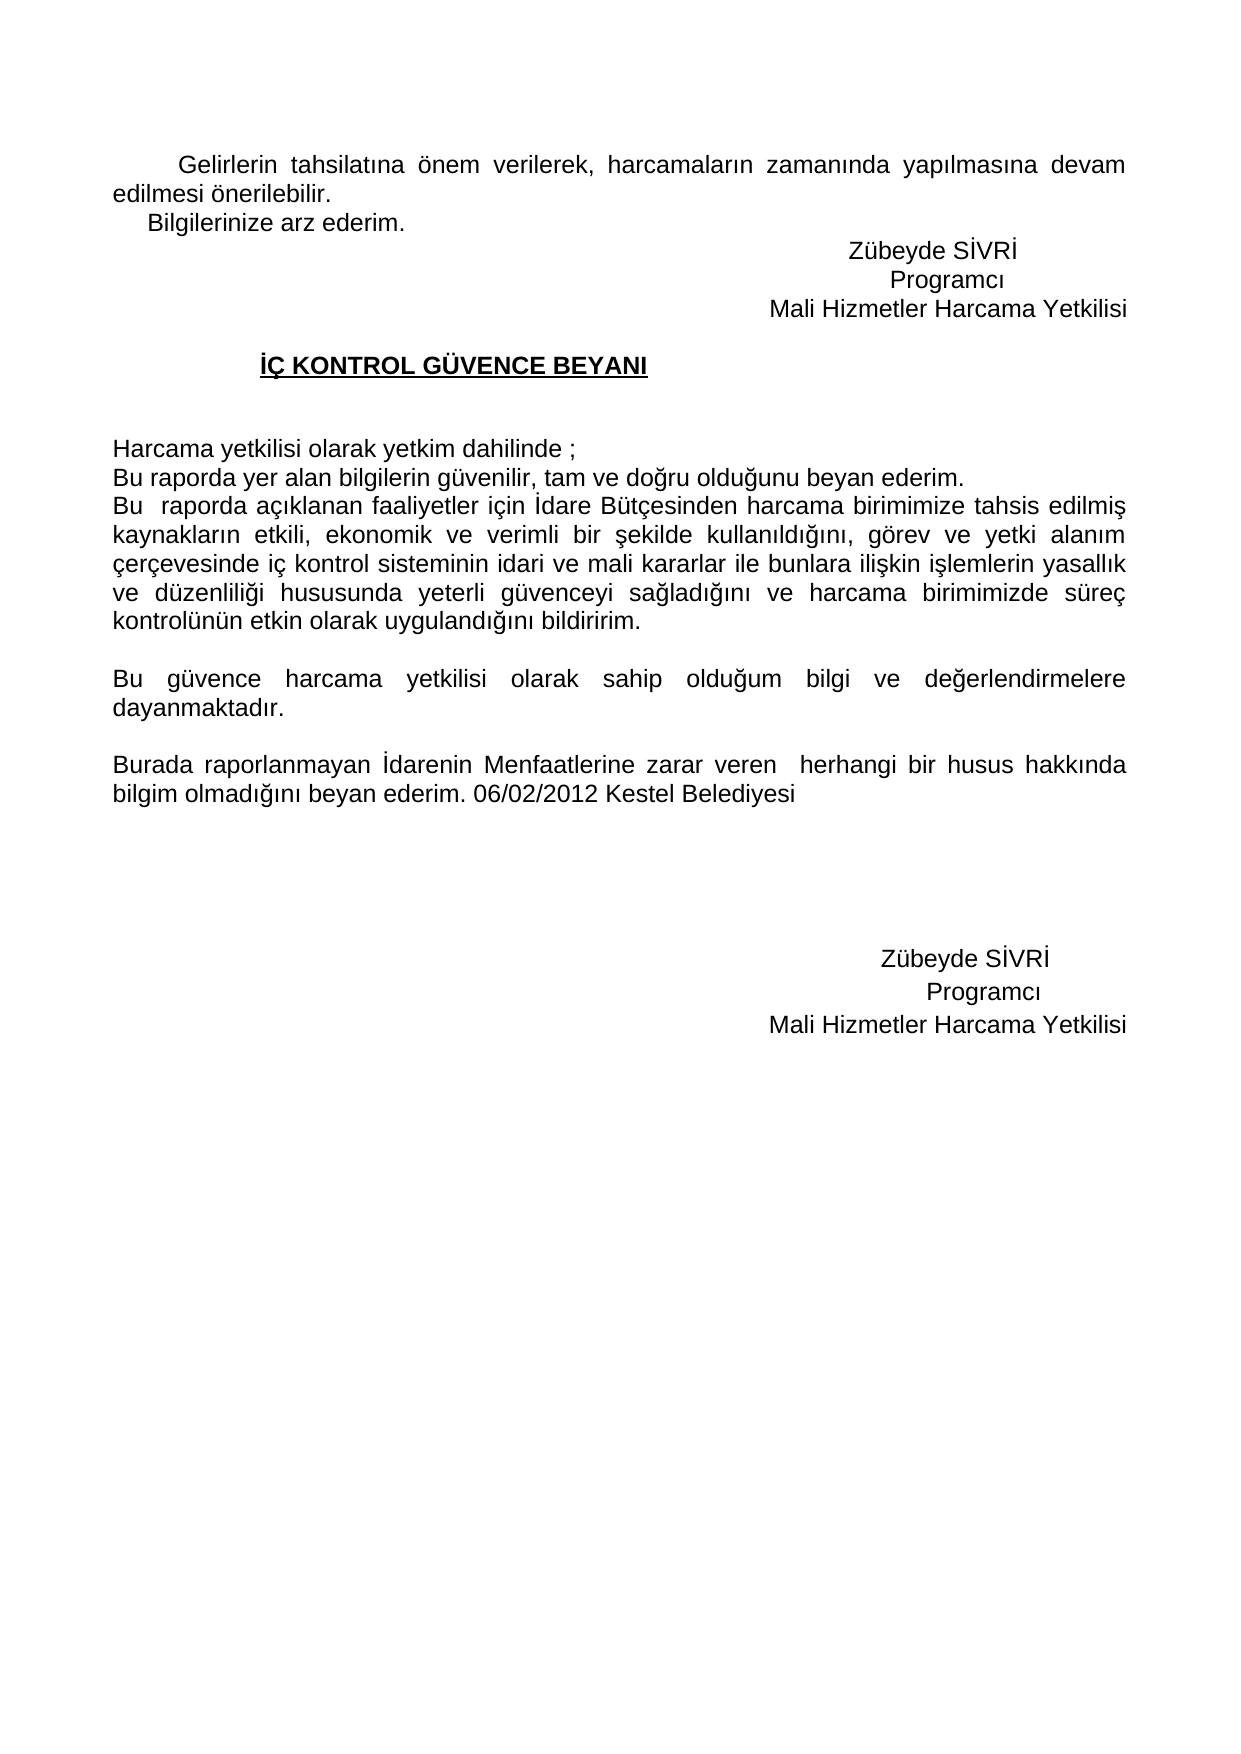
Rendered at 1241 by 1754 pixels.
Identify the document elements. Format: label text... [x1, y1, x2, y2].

text Bu güvence harcama yetkilisi olarak sahip olduğum bilgi ve değerlendirmelere dayanmaktadır. [112, 664, 1128, 721]
subtitle İÇ KONTROL GÜVENCE BEYANI [186, 351, 1128, 380]
text Gelirlerin tahsilatına önem verilerek, harcamaların zamanında yapılmasına devam edilmesi önerilebilir. [112, 150, 1128, 207]
text Zübeyde SİVRİ Programcı Mali Hizmetler Harcama Yetkilisi [112, 944, 1128, 1039]
text Burada raporlanmayan İdarenin Menfaatlerine zarar veren herhangi bir husus hakkında bilgim olmadığını beyan ederim. 06/02/2012 Kestel Belediyesi [112, 750, 1128, 808]
text Harcama yetkilisi olarak yetkim dahilinde ; [112, 434, 1128, 463]
text Bilgilerinize arz ederim. [112, 207, 1128, 236]
text Zübeyde SİVRİ Programcı Mali Hizmetler Harcama Yetkilisi [112, 236, 1128, 322]
text Bu raporda açıklanan faaliyetler için İdare Bütçesinden harcama birimimize tahsis edilmiş kaynakların etkili, ekonomik ve verimli bir şekilde kullanıldığını, görev ve yetki alanım çerçevesinde iç kontrol sisteminin idari ve mali kararlar ile bunlara ilişkin işlemlerin yasallık ve düzenliliği hususunda yeterli güvenceyi sağladığını ve harcama birimimizde süreç kontrolünün etkin olarak uygulandığını bildiririm. [112, 491, 1128, 635]
text Bu raporda yer alan bilgilerin güvenilir, tam ve doğru olduğunu beyan ederim. [112, 463, 1128, 491]
